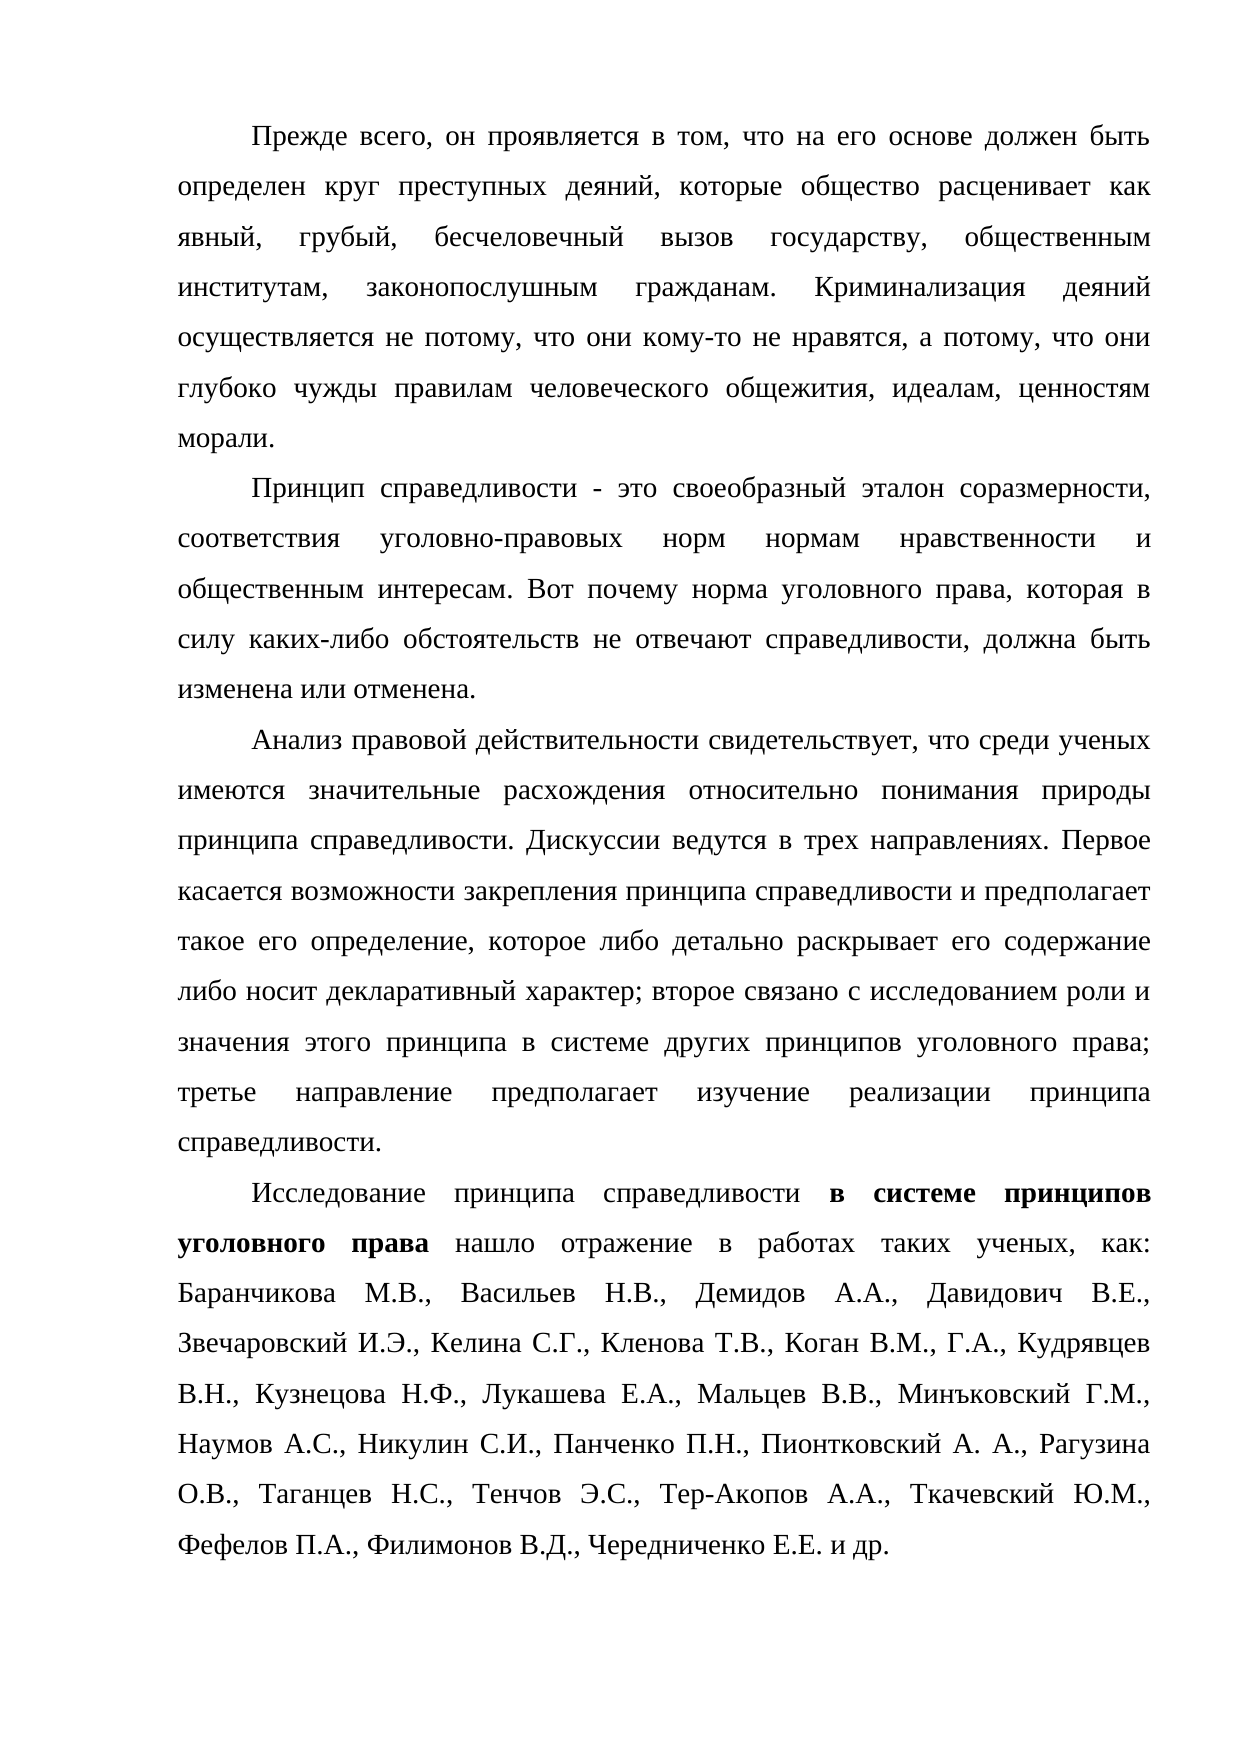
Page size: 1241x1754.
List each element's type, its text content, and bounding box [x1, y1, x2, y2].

text Прежде всего, он проявляется в том, что на его основе должен быть определен круг преступных деяний, которые общество расценивает как явный, грубый, бесчеловечный вызов государству, общественным институтам, законопослушным гражданам. Криминализация деяний осуществляется не потому, что они кому-то не нравятся, а потому, что они глубоко чужды правилам человеческого общежития, идеалам, ценностям морали. [177, 118, 1152, 453]
text Анализ правовой действительности свидетельствует, что среди ученых имеются значительные расхождения относительно понимания природы принципа справедливости. Дискуссии ведутся в трех направлениях. Первое касается возможности закрепления принципа справедливости и предполагает такое его определение, которое либо детально раскрывает его содержание либо носит декларативный характер; второе связано с исследованием роли и значения этого принципа в системе других принципов уголовного права; третье направление предполагает изучение реализации принципа справедливости. [177, 722, 1152, 1158]
text Принцип справедливости - это своеобразный эталон соразмерности, соответствия уголовно-правовых норм нормам нравственности и общественным интересам. Вот почему норма уголовного права, которая в силу каких-либо обстоятельств не отвечают справедливости, должна быть изменена или отменена. [177, 470, 1152, 705]
text Исследование принципа справедливости в системе принципов уголовного права нашло отражение в работах таких ученых, как: Баранчикова М.В., Васильев Н.В., Демидов А.А., Давидович В.Е., Звечаровский И.Э., Келина С.Г., Кленова Т.В., Коган В.М., Г.А., Кудрявцев В.Н., Кузнецова Н.Ф., Лукашева Е.А., Мальцев В.В., Минъковский Г.М., Наумов А.С., Никулин С.И., Панченко П.Н., Пионтковский А. А., Рагузина О.В., Таганцев Н.С., Тенчов Э.С., Тер-Акопов А.А., Ткачевский Ю.М., Фефелов П.А., Филимонов В.Д., Чередниченко Е.Е. и др. [177, 1175, 1152, 1560]
